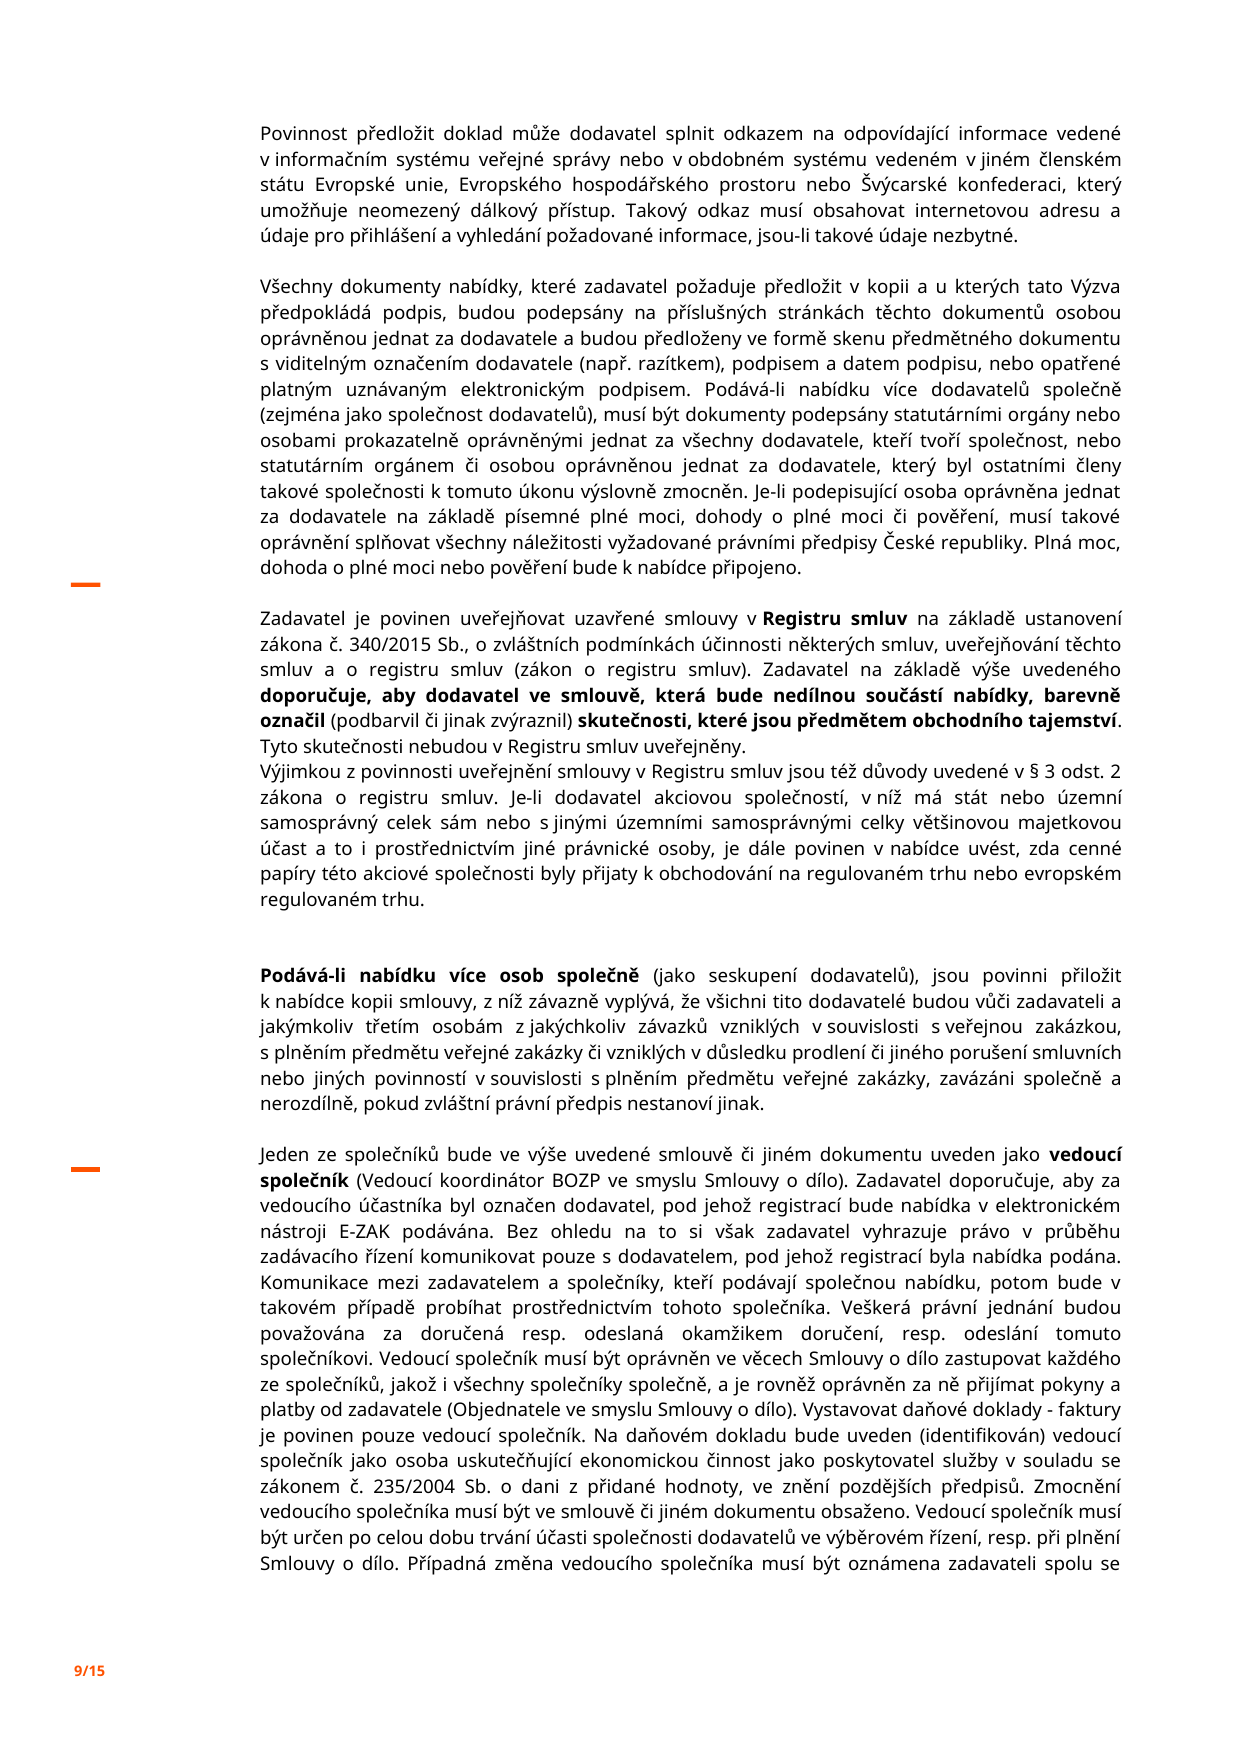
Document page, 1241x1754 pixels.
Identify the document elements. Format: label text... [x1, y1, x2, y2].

text Výjimkou z povinnosti uveřejnění smlouvy v Registru smluv jsou též důvody uvedené v § 3 odst. 2 zákona o registru smluv. Je-li dodavatel akciovou společností, v níž má stát nebo územní samosprávný celek sám nebo s jinými územními samosprávnými celky většinovou majetkovou účast a to i prostřednictvím jiné právnické osoby, je dále povinen v nabídce uvést, zda cenné papíry této akciové společnosti byly přijaty k obchodování na regulovaném trhu nebo evropském regulovaném trhu. [260, 759, 1122, 912]
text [260, 1141, 1122, 1575]
text Všechny dokumenty nabídky, které zadavatel požaduje předložit v kopii a u kterých tato Výzva předpokládá podpis, budou podepsány na příslušných stránkách těchto dokumentů osobou oprávněnou jednat za dodavatele a budou předloženy ve formě skenu předmětného dokumentu s viditelným označením dodavatele (např. razítkem), podpisem a datem podpisu, nebo opatřené platným uznávaným elektronickým podpisem. Podává-li nabídku více dodavatelů společně (zejména jako společnost dodavatelů), musí být dokumenty podepsány statutárními orgány nebo osobami prokazatelně oprávněnými jednat za všechny dodavatele, kteří tvoří společnost, nebo statutárním orgánem či osobou oprávněnou jednat za dodavatele, který byl ostatními členy takové společnosti k tomuto úkonu výslovně zmocněn. Je-li podepisující osoba oprávněna jednat za dodavatele na základě písemné plné moci, dohody o plné moci či pověření, musí takové oprávnění splňovat všechny náležitosti vyžadované právními předpisy České republiky. Plná moc, dohoda o plné moci nebo pověření bude k nabídce připojeno. [260, 274, 1122, 580]
text Podává-li nabídku více osob společně (jako seskupení dodavatelů), jsou povinni přiložit k nabídce kopii smlouvy, z níž závazně vyplývá, že všichni tito dodavatelé budou vůči zadavateli a jakýmkoliv třetím osobám z jakýchkoliv závazků vzniklých v souvislosti s veřejnou zakázkou, s plněním předmětu veřejné zakázky či vzniklých v důsledku prodlení či jiného porušení smluvních nebo jiných povinností v souvislosti s plněním předmětu veřejné zakázky, zavázáni společně a nerozdílně, pokud zvláštní právní předpis nestanoví jinak. [260, 963, 1122, 1116]
text Zadavatel je povinen uveřejňovat uzavřené smlouvy v Registru smluv na základě ustanovení zákona č. 340/2015 Sb., o zvláštních podmínkách účinnosti některých smluv, uveřejňování těchto smluv a o registru smluv (zákon o registru smluv). Zadavatel na základě výše uvedeného doporučuje, aby dodavatel ve smlouvě, která bude nedílnou součástí nabídky, barevně označil (podbarvil či jinak zvýraznil) skutečnosti, které jsou předmětem obchodního tajemství. Tyto skutečnosti nebudou v Registru smluv uveřejněny. [260, 606, 1122, 759]
text Povinnost předložit doklad může dodavatel splnit odkazem na odpovídající informace vedené v informačním systému veřejné správy nebo v obdobném systému vedeném v jiném členském státu Evropské unie, Evropského hospodářského prostoru nebo Švýcarské konfederaci, který umožňuje neomezený dálkový přístup. Takový odkaz musí obsahovat internetovou adresu a údaje pro přihlášení a vyhledání požadované informace, jsou-li takové údaje nezbytné. [260, 121, 1122, 248]
